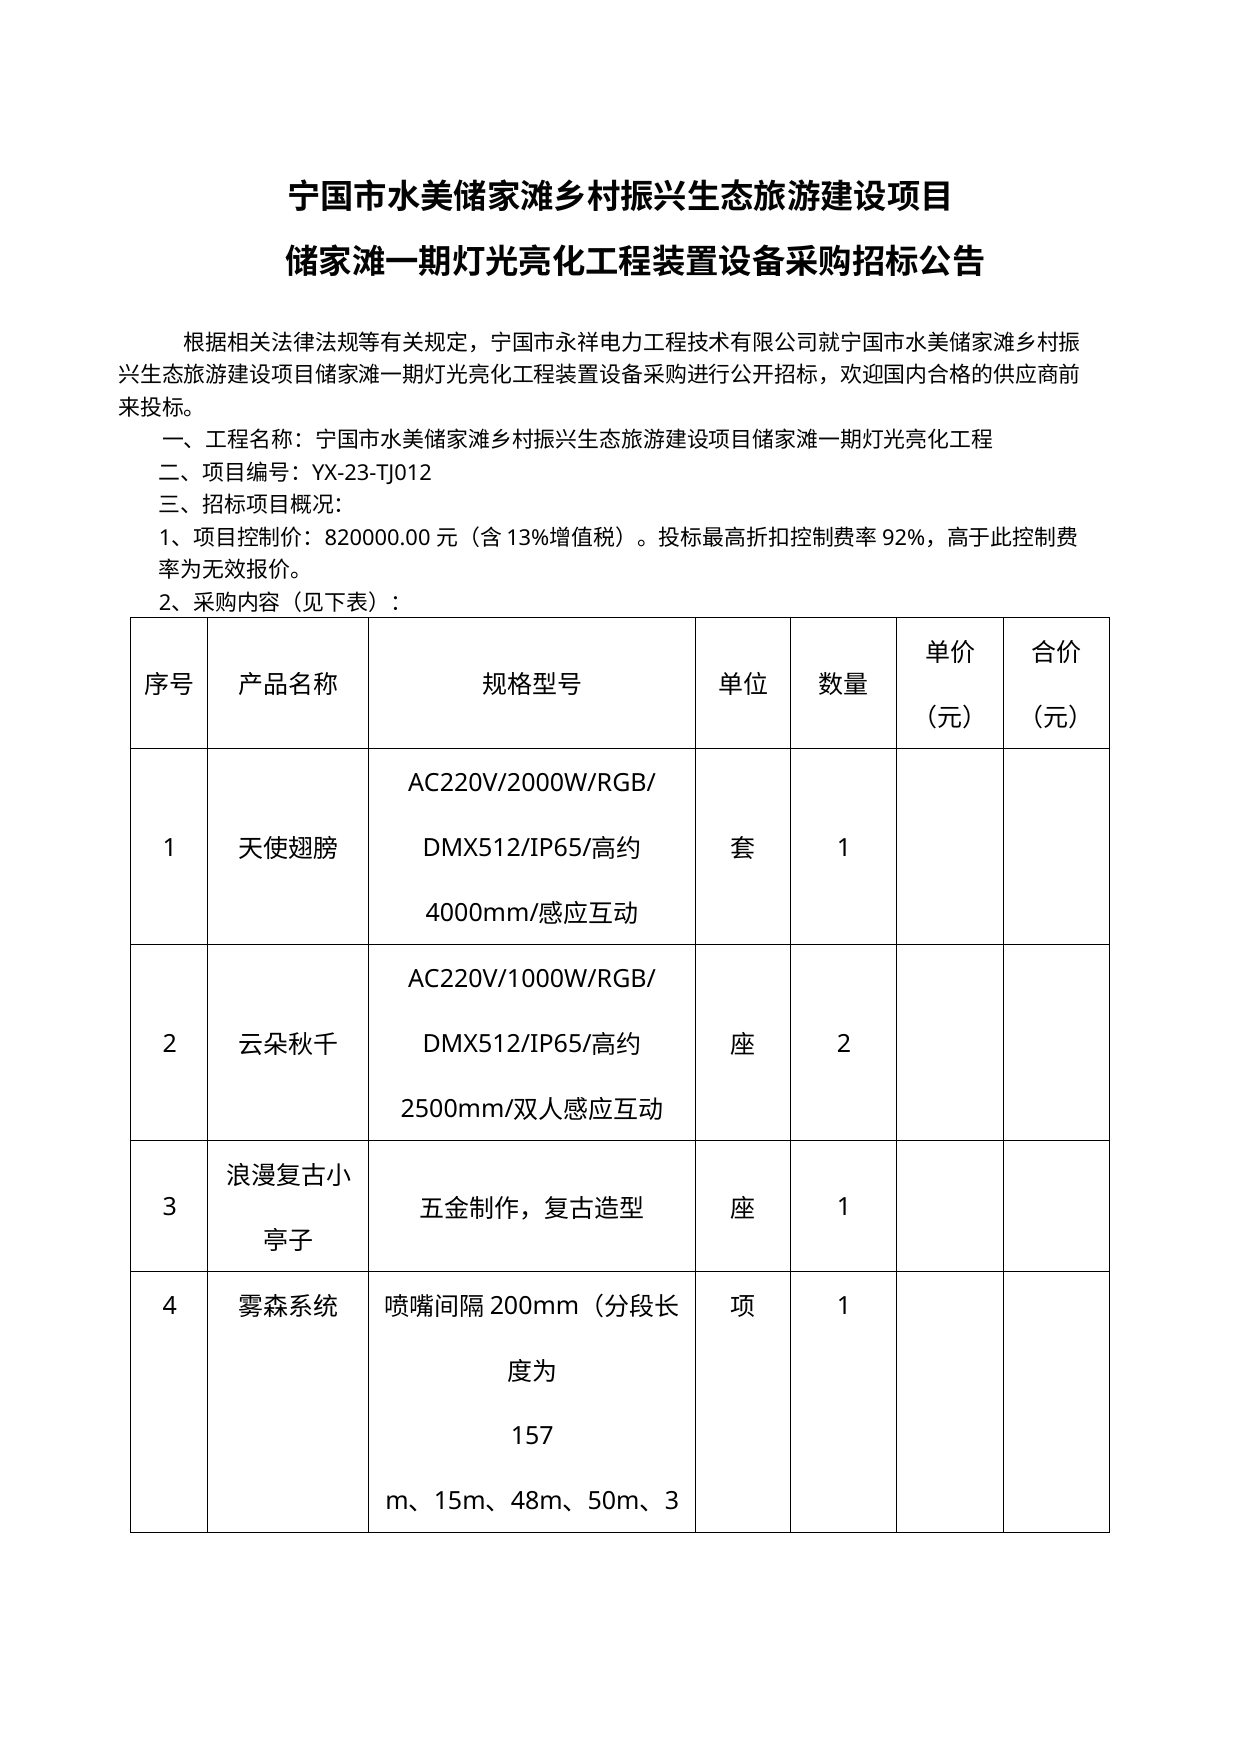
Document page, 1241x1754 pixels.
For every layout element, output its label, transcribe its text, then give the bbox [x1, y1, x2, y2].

table_cell [897, 749, 1003, 944]
table_cell [1004, 1272, 1109, 1532]
table_cell 座 [696, 1141, 790, 1271]
text 1、项目控制价：820000.00 元（含13%增值税）。投标最高折扣控制费率92%，高于此控制费率为无效报价。 [159, 519, 1081, 584]
text 2、采购内容（见下表）： [159, 584, 1081, 617]
table_cell 1 [791, 1272, 896, 1532]
table_cell 2 [791, 945, 896, 1140]
table_cell 天使翅膀 [208, 749, 368, 944]
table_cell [369, 1272, 695, 1532]
table_header 合价（元） [1004, 618, 1109, 748]
table_header 规格型号 [369, 618, 695, 748]
table_cell 2 [131, 945, 207, 1140]
table_cell AC220V/1000W/RGB/DMX512/IP65/高约2500mm/双人感应互动 [369, 945, 695, 1140]
table_cell 项 [696, 1272, 790, 1532]
text 三、招标项目概况： [159, 487, 1081, 519]
table_cell [897, 945, 1003, 1140]
table_header 序号 [131, 618, 207, 748]
table_header 数量 [791, 618, 896, 748]
text 二、项目编号：YX-23-TJ012 [159, 454, 1081, 487]
table_cell 浪漫复古小亭子 [208, 1141, 368, 1271]
table_cell 五金制作，复古造型 [369, 1141, 695, 1271]
table_header 产品名称 [208, 618, 368, 748]
table_cell [1004, 1141, 1109, 1271]
table_cell AC220V/2000W/RGB/DMX512/IP65/高约4000mm/感应互动 [369, 749, 695, 944]
table_cell 1 [131, 749, 207, 944]
table_cell [897, 1141, 1003, 1271]
table_cell 4 [131, 1272, 207, 1532]
table_cell 1 [791, 749, 896, 944]
text 储家滩一期灯光亮化工程装置设备采购招标公告 [118, 227, 1122, 292]
table_cell [897, 1272, 1003, 1532]
table_header 单位 [696, 618, 790, 748]
table_cell 1 [791, 1141, 896, 1271]
text 根据相关法律法规等有关规定，宁国市永祥电力工程技术有限公司就宁国市水美储家滩乡村振兴生态旅游建设项目储家滩一期灯光亮化工程装置设备采购进行公开招标，欢迎国内合格的供应商前来投标。 [118, 324, 1081, 358]
table_cell 雾森系统 [208, 1272, 368, 1532]
table_cell [1004, 749, 1109, 944]
table_cell 云朵秋千 [208, 945, 368, 1140]
table_cell [1004, 945, 1109, 1140]
subtitle 宁国市水美储家滩乡村振兴生态旅游建设项目 [118, 162, 1122, 227]
table_cell 3 [131, 1141, 207, 1271]
table_cell 套 [696, 749, 790, 944]
text 根据相关法律法规等有关规定，宁国市永祥电力工程技术有限公司就宁国市水美储家滩乡村振兴生态旅游建设项目储家滩一期灯光亮化工程装置设备采购进行公开招标，欢迎国内合格的供应商前来投标。 [118, 389, 1081, 422]
table_cell 座 [696, 945, 790, 1140]
subtitle 一、工程名称：宁国市水美储家滩乡村振兴生态旅游建设项目储家滩一期灯光亮化工程 [118, 422, 1122, 454]
table_header 单价（元） [897, 618, 1003, 748]
